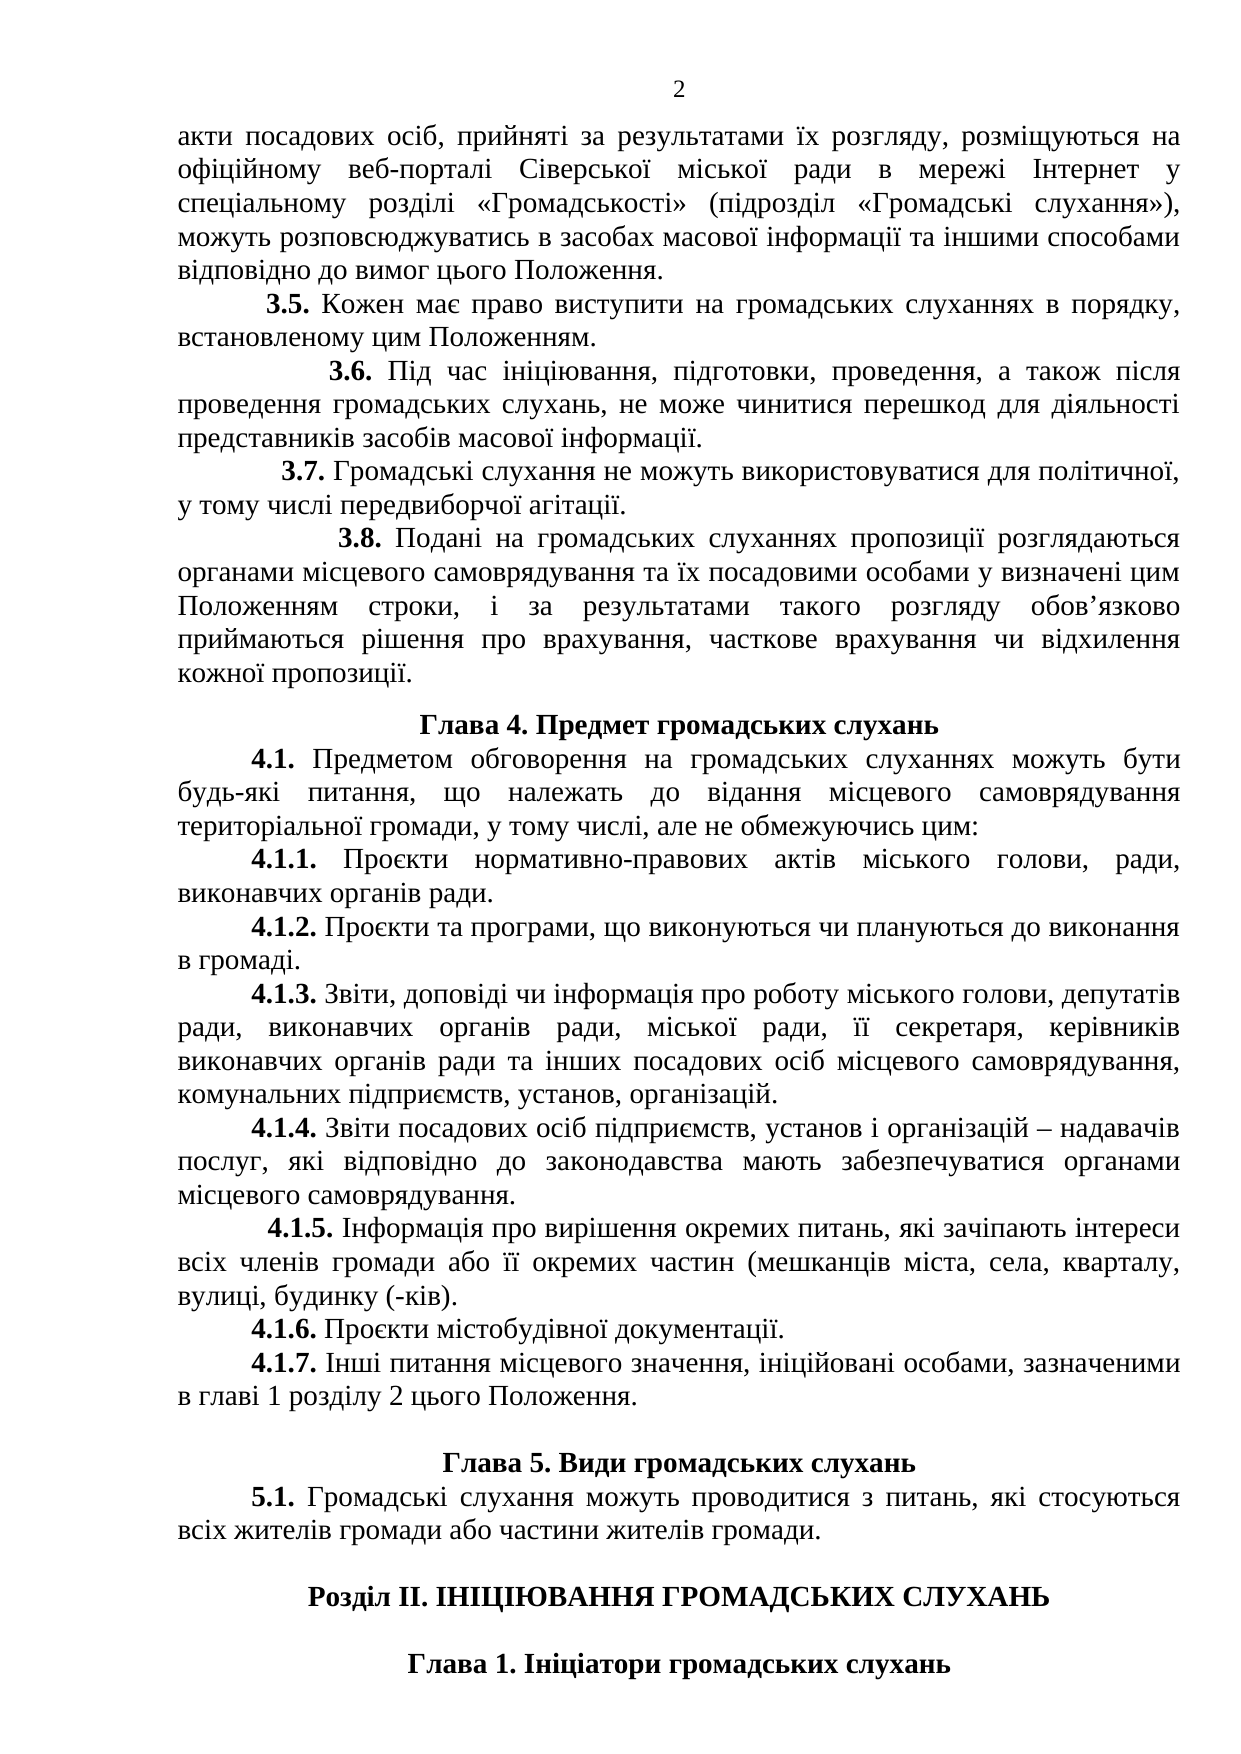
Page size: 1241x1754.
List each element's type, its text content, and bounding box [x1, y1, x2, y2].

text 4.1.6. Проєкти містобудівної документації. [177, 1311, 1181, 1345]
text 4.1.2. Проєкти та програми, що виконуються чи плануються до виконання в громаді. [177, 909, 1181, 976]
text Глава 4. Предмет громадських слухань [177, 707, 1181, 741]
text 4.1.4. Звіти посадових осіб підприємств, установ і організацій – надавачів послуг, які відповідно до законодавства мають забезпечуватися органами місцевого самоврядування. [177, 1110, 1181, 1211]
text 4.1.3. Звіти, доповіді чи інформація про роботу міського голови, депутатів ради, виконавчих органів ради, міської ради, її секретаря, керівників виконавчих органів ради та інших посадових осіб місцевого самоврядування, комунальних підприємств, установ, організацій. [177, 976, 1181, 1110]
text 5.1. Громадські слухання можуть проводитися з питань, які стосуються всіх жителів громади або частини жителів громади. [177, 1479, 1181, 1546]
text 4.1. Предметом обговорення на громадських слуханнях можуть бути будь-які питання, що належать до відання місцевого самоврядування територіальної громади, у тому числі, але не обмежуючись цим: [177, 741, 1181, 842]
text 3.8. Подані на громадських слуханнях пропозиції розглядаються органами місцевого самоврядування та їх посадовими особами у визначені цим Положенням строки, і за результатами такого розгляду обов’язково приймаються рішення про врахування, часткове врахування чи відхилення кожної пропозиції. [177, 521, 1181, 688]
text Глава 1. Ініціатори громадських слухань [177, 1647, 1181, 1680]
text 3.7. Громадські слухання не можуть використовуватися для політичної, у тому числі передвиборчої агітації. [177, 453, 1181, 521]
text 4.1.7. Інші питання місцевого значення, ініційовані особами, зазначеними в главі 1 розділу 2 цього Положення. [177, 1345, 1181, 1412]
text 3.6. Під час ініціювання, підготовки, проведення, а також після проведення громадських слухань, не може чинитися перешкод для діяльності представників засобів масової інформації. [177, 353, 1181, 453]
text Глава 5. Види громадських слухань [177, 1445, 1181, 1479]
text 4.1.5. Інформація про вирішення окремих питань, які зачіпають інтереси всіх членів громади або її окремих частин (мешканців міста, села, кварталу, вулиці, будинку (-ків). [177, 1211, 1181, 1311]
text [177, 118, 1181, 286]
text 4.1.1. Проєкти нормативно-правових актів міського голови, ради, виконавчих органів ради. [177, 842, 1181, 909]
text Розділ ІІ. ІНІЦІЮВАННЯ ГРОМАДСЬКИХ СЛУХАНЬ [177, 1579, 1181, 1613]
text 3.5. Кожен має право виступити на громадських слуханнях в порядку, встановленому цим Положенням. [177, 286, 1181, 353]
